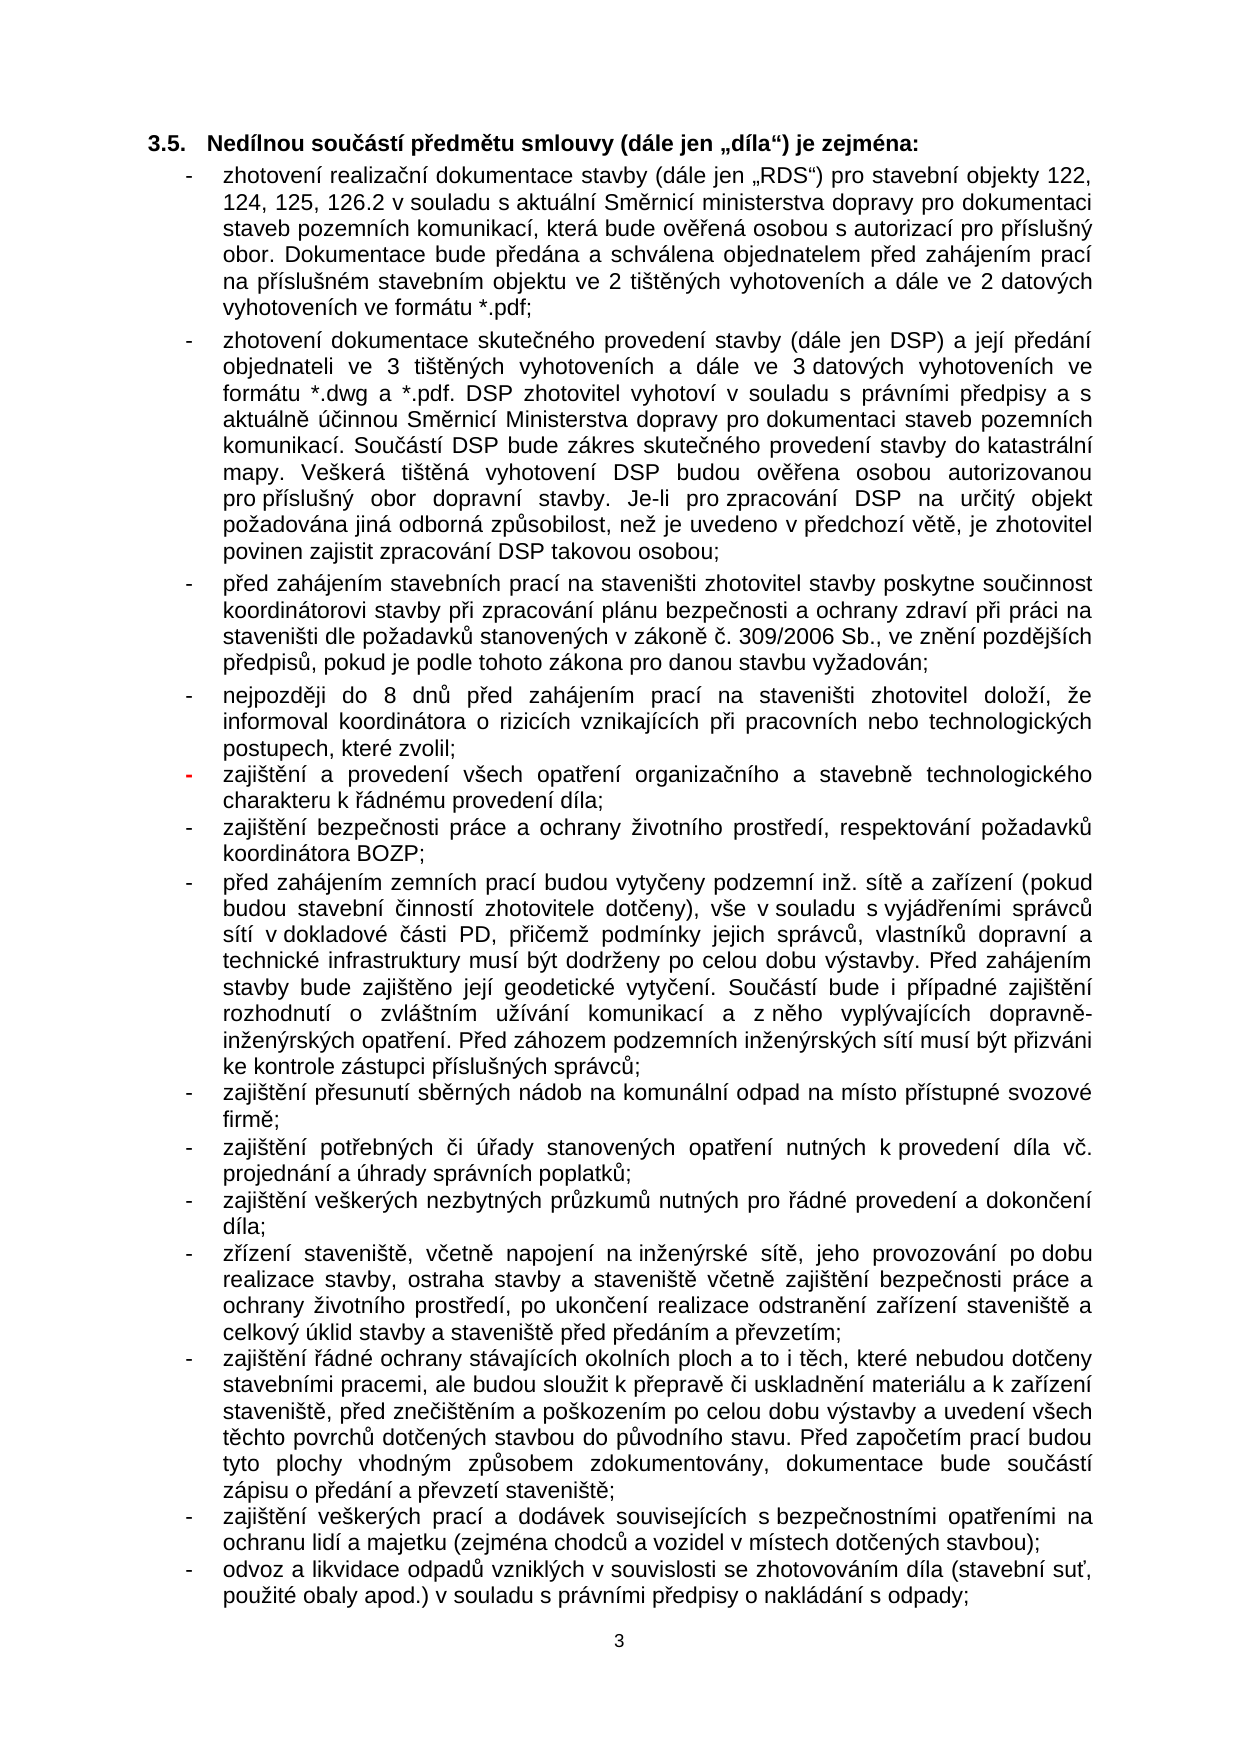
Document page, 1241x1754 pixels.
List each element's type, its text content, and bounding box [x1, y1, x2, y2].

list zajištění veškerých prací a dodávek souvisejících s bezpečnostními opatřeními na ochranu lidí a majetku (zejména chodců a vozidel v místech dotčených stavbou); [185, 1503, 1093, 1556]
list zhotovení dokumentace skutečného provedení stavby (dále jen DSP) a její předání objednateli ve 3 tištěných vyhotoveních a dále ve 3 datových vyhotoveních ve formátu *.dwg a *.pdf. DSP zhotovitel vyhotoví v souladu s právními předpisy a s aktuálně účinnou Směrnicí Ministerstva dopravy pro dokumentaci staveb pozemních komunikací. Součástí DSP bude zákres skutečného provedení stavby do katastrální mapy. Veškerá tištěná vyhotovení DSP budou ověřena osobou autorizovanou pro příslušný obor dopravní stavby. Je-li pro zpracování DSP na určitý objekt požadována jiná odborná způsobilost, než je uvedeno v předchozí větě, je zhotovitel povinen zajistit zpracování DSP takovou osobou; [185, 327, 1093, 564]
list zajištění bezpečnosti práce a ochrany životního prostředí, respektování požadavků koordinátora BOZP; [185, 814, 1093, 866]
text 3.5. Nedílnou součástí předmětu smlouvy (dále jen „díla“) je zejména: [148, 130, 1093, 156]
list zajištění a provedení všech opatření organizačního a stavebně technologického charakteru k řádnému provedení díla; [185, 761, 1093, 814]
list odvoz a likvidace odpadů vzniklých v souvislosti se zhotovováním díla (stavební suť, použité obaly apod.) v souladu s právními předpisy o nakládání s odpady; [185, 1556, 1093, 1608]
list zajištění potřebných či úřady stanovených opatření nutných k provedení díla vč. projednání a úhrady správních poplatků; [185, 1134, 1093, 1187]
list zajištění řádné ochrany stávajících okolních ploch a to i těch, které nebudou dotčeny stavebními pracemi, ale budou sloužit k přepravě či uskladnění materiálu a k zařízení staveniště, před znečištěním a poškozením po celou dobu výstavby a uvedení všech těchto povrchů dotčených stavbou do původního stavu. Před započetím prací budou tyto plochy vhodným způsobem zdokumentovány, dokumentace bude součástí zápisu o předání a převzetí staveniště; [185, 1345, 1093, 1503]
list nejpozději do 8 dnů před zahájením prací na staveništi zhotovitel doloží, že informoval koordinátora o rizicích vznikajících při pracovních nebo technologických postupech, které zvolil; [185, 682, 1093, 761]
list zajištění veškerých nezbytných průzkumů nutných pro řádné provedení a dokončení díla; [185, 1187, 1093, 1239]
list před zahájením stavebních prací na staveništi zhotovitel stavby poskytne součinnost koordinátorovi stavby při zpracování plánu bezpečnosti a ochrany zdraví při práci na staveništi dle požadavků stanovených v zákoně č. 309/2006 Sb., ve znění pozdějších předpisů, pokud je podle tohoto zákona pro danou stavbu vyžadován; [185, 570, 1093, 676]
list zajištění přesunutí sběrných nádob na komunální odpad na místo přístupné svozové firmě; [185, 1079, 1093, 1132]
list zřízení staveniště, včetně napojení na inženýrské sítě, jeho provozování po dobu realizace stavby, ostraha stavby a staveniště včetně zajištění bezpečnosti práce a ochrany životního prostředí, po ukončení realizace odstranění zařízení staveniště a celkový úklid stavby a staveniště před předáním a převzetím; [185, 1239, 1093, 1345]
list před zahájením zemních prací budou vytyčeny podzemní inž. sítě a zařízení (pokud budou stavební činností zhotovitele dotčeny), vše v souladu s vyjádřeními správců sítí v dokladové části PD, přičemž podmínky jejich správců, vlastníků dopravní a technické infrastruktury musí být dodrženy po celou dobu výstavby. Před zahájením stavby bude zajištěno její geodetické vytyčení. Součástí bude i případné zajištění rozhodnutí o zvláštním užívání komunikací a z něho vyplývajících dopravně-inženýrských opatření. Před záhozem podzemních inženýrských sítí musí být přizváni ke kontrole zástupci příslušných správců; [185, 868, 1093, 1079]
list zhotovení realizační dokumentace stavby (dále jen „RDS“) pro stavební objekty 122, 124, 125, 126.2 v souladu s aktuální Směrnicí ministerstva dopravy pro dokumentaci staveb pozemních komunikací, která bude ověřená osobou s autorizací pro příslušný obor. Dokumentace bude předána a schválena objednatelem před zahájením prací na příslušném stavebním objektu ve 2 tištěných vyhotoveních a dále ve 2 datových vyhotoveních ve formátu *.pdf; [185, 162, 1093, 321]
